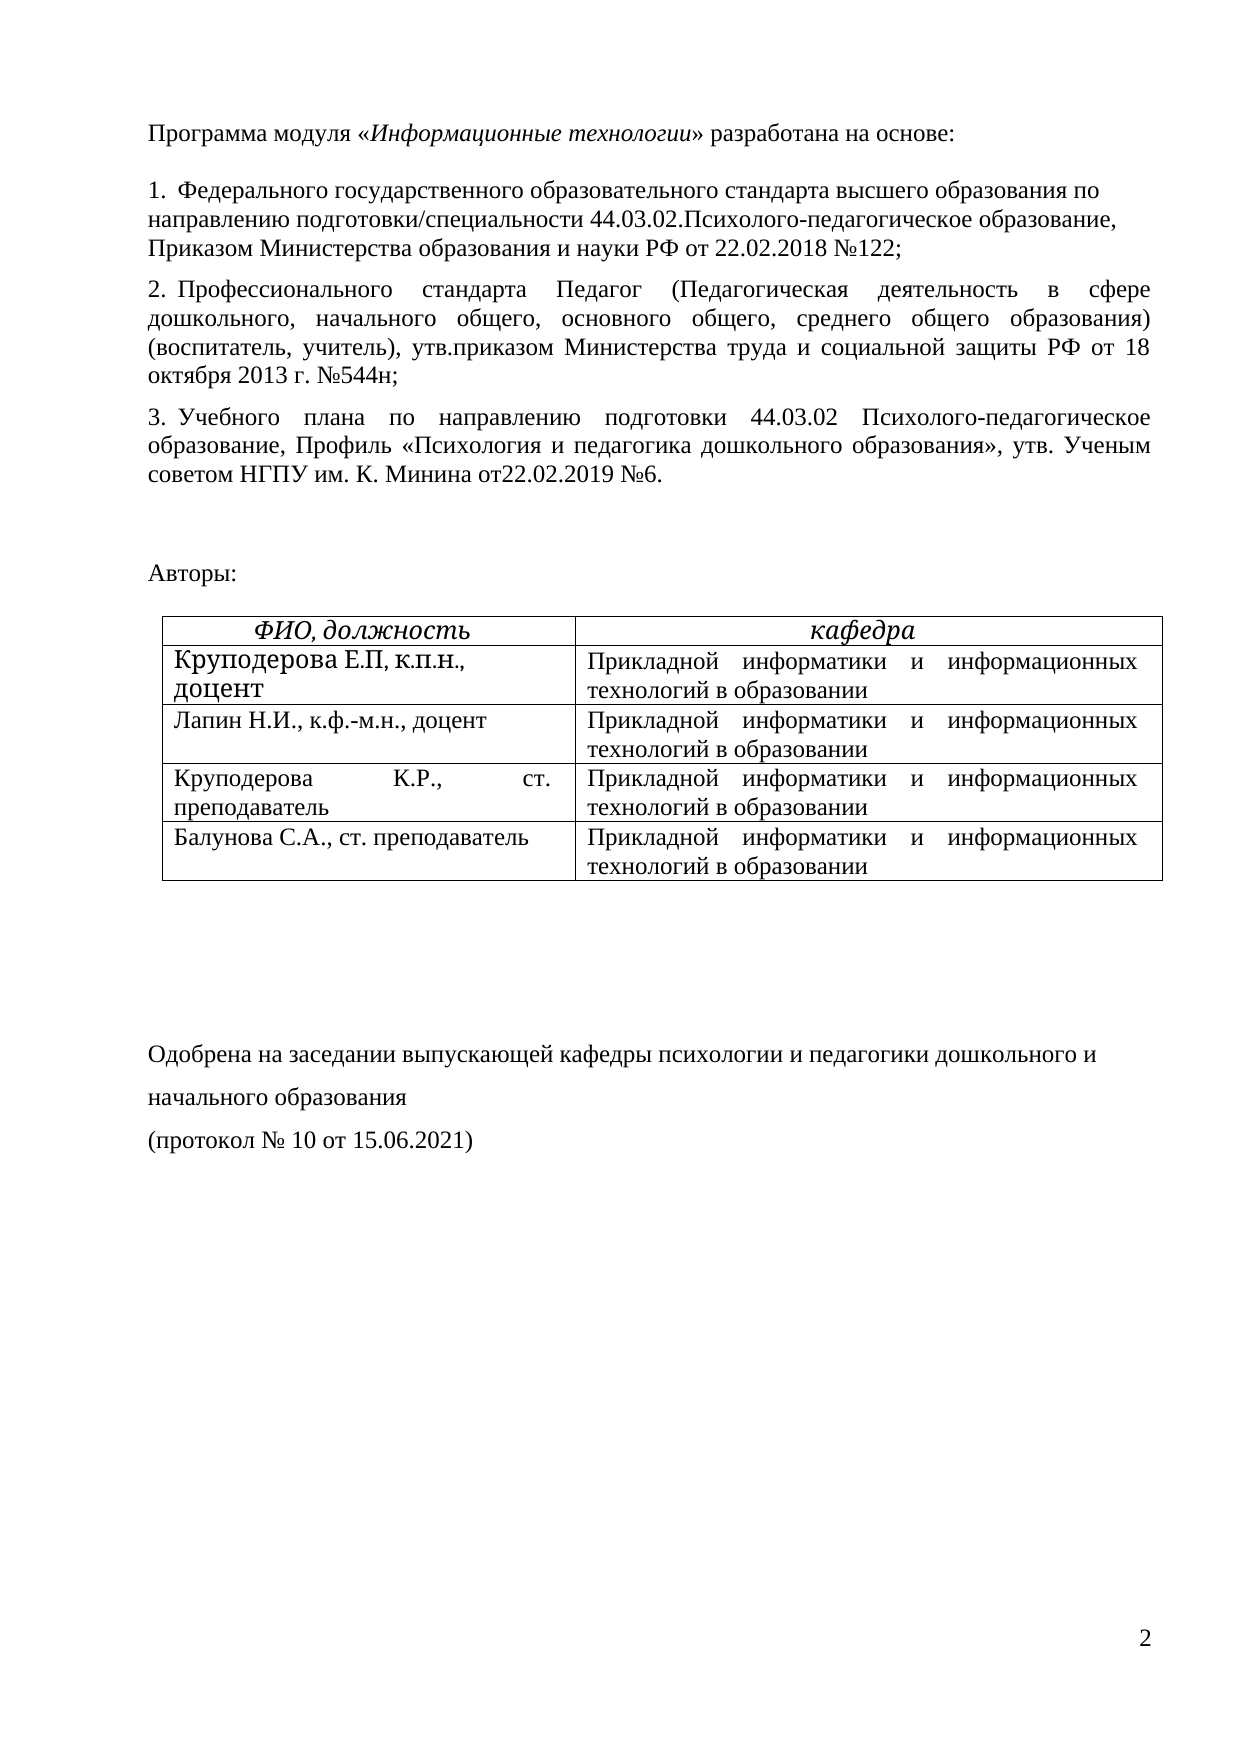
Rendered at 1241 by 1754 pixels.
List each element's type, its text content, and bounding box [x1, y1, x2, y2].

text Программа модуля «Информационные технологии» разработана на основе: [148, 118, 1152, 147]
text Авторы: [148, 558, 1152, 587]
list Профессионального стандарта Педагог (Педагогическая деятельность в сфере дошкольного, начального общего, основного общего, среднего общего образования) (воспитатель, учитель), утв.приказом Министерства труда и социальной защиты РФ от 18 октября 2013 г. №544н; [148, 274, 1152, 389]
list Учебного плана по направлению подготовки 44.03.02 Психолого-педагогическое образование, Профиль «Психология и педагогика дошкольного образования», утв. Ученым советом НГПУ им. К. Минина от22.02.2019 №6. [148, 402, 1152, 488]
table_cell Балунова С.А., ст. преподаватель [163, 822, 575, 879]
table_header кафедра [576, 617, 1162, 645]
table_cell Круподерова Е.П, к.п.н., доцент [163, 646, 575, 704]
table_cell Прикладной информатики и информационных технологий в образовании [576, 705, 1162, 762]
text Одобрена на заседании выпускающей кафедры психологии и педагогики дошкольного и начального образования [148, 1039, 1152, 1111]
table_cell Прикладной информатики и информационных технологий в образовании [576, 646, 1162, 704]
table_header ФИО, должность [163, 617, 575, 645]
table_cell Круподерова К.Р., ст. преподаватель [163, 764, 575, 821]
table_cell Прикладной информатики и информационных технологий в образовании [576, 764, 1162, 821]
table_cell Лапин Н.И., к.ф.-м.н., доцент [163, 705, 575, 762]
list Федерального государственного образовательного стандарта высшего образования по направлению подготовки/специальности 44.03.02.Психолого-педагогическое образование, Приказом Министерства образования и науки РФ от 22.02.2018 №122; [148, 176, 1152, 262]
text (протокол № 10 от 15.06.2021) [148, 1125, 1152, 1154]
table_cell Прикладной информатики и информационных технологий в образовании [576, 822, 1162, 879]
